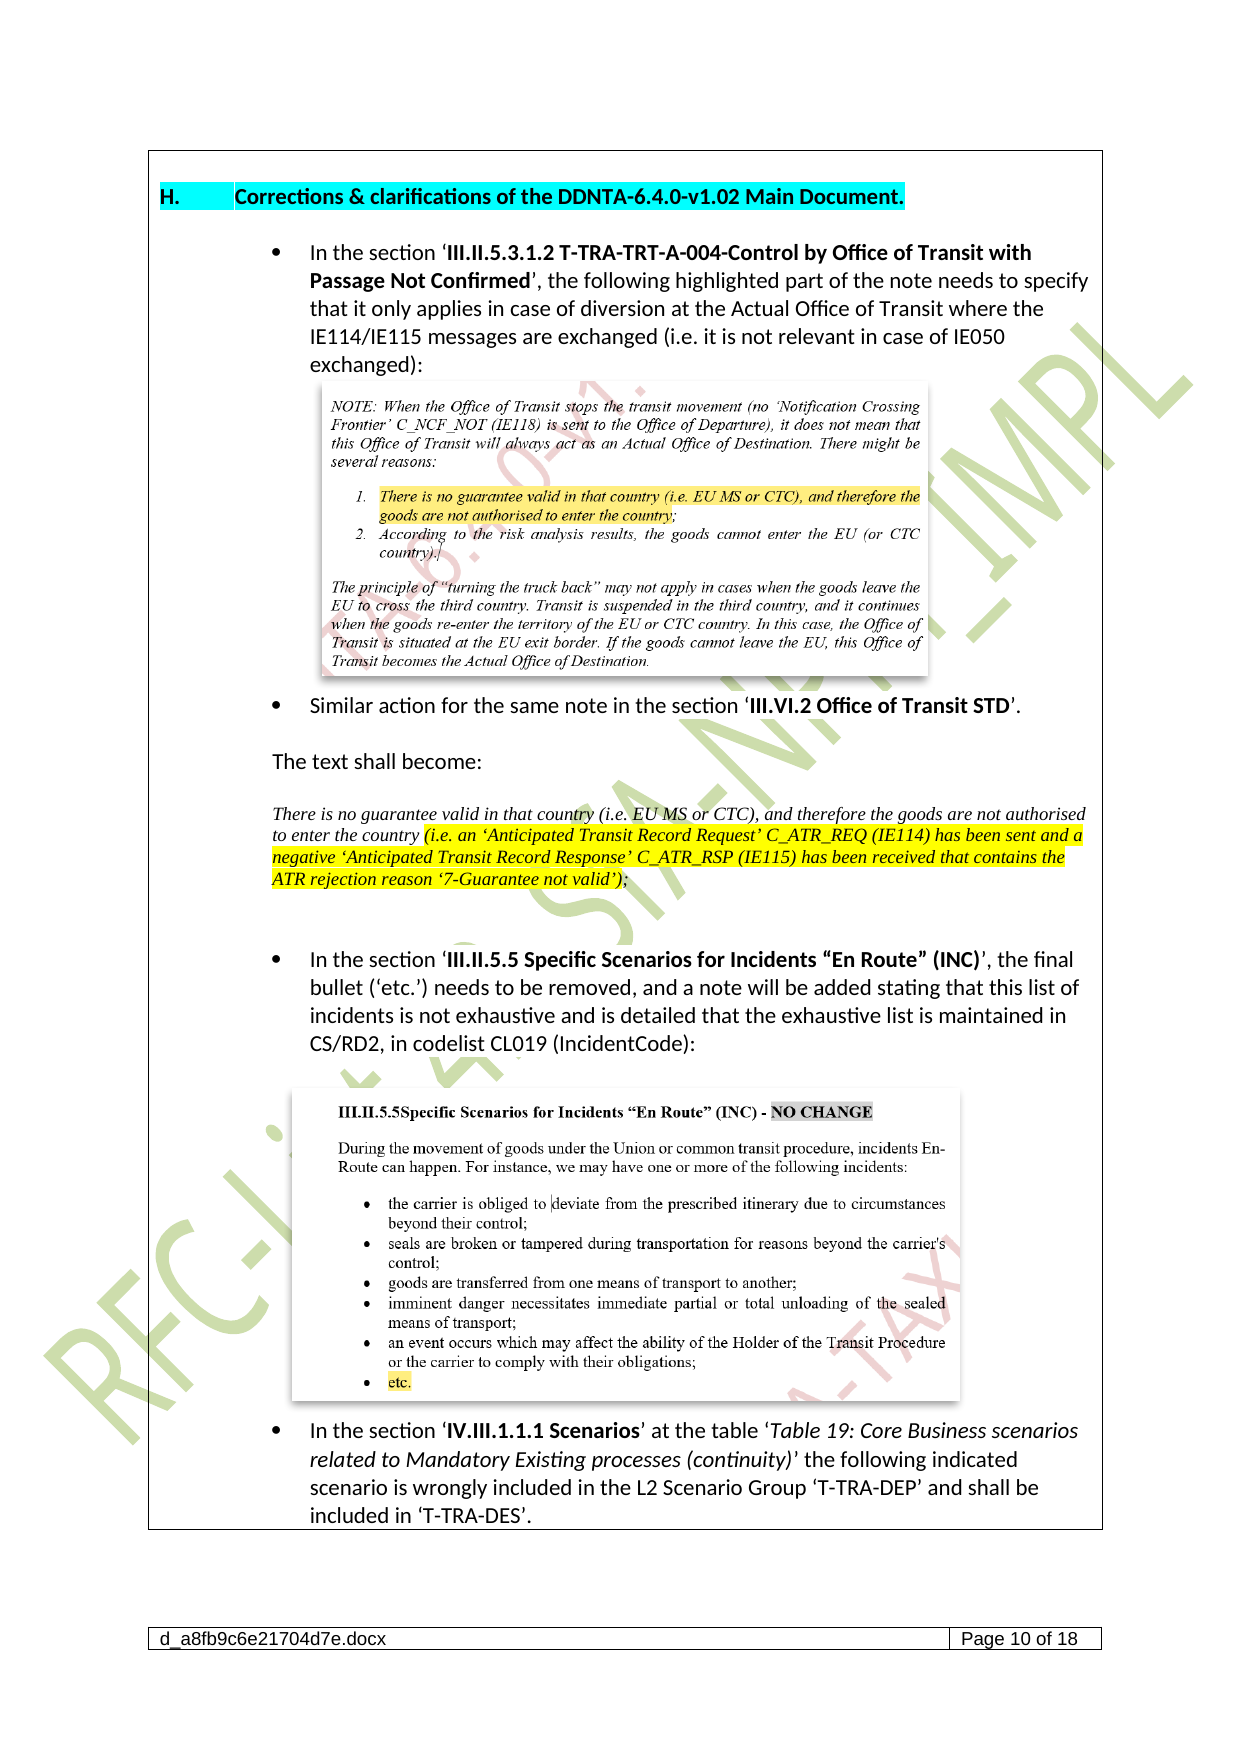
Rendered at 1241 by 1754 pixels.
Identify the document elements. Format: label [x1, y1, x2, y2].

picture [322, 381, 928, 676]
picture [292, 1088, 960, 1401]
table_header [149, 151, 1102, 1529]
